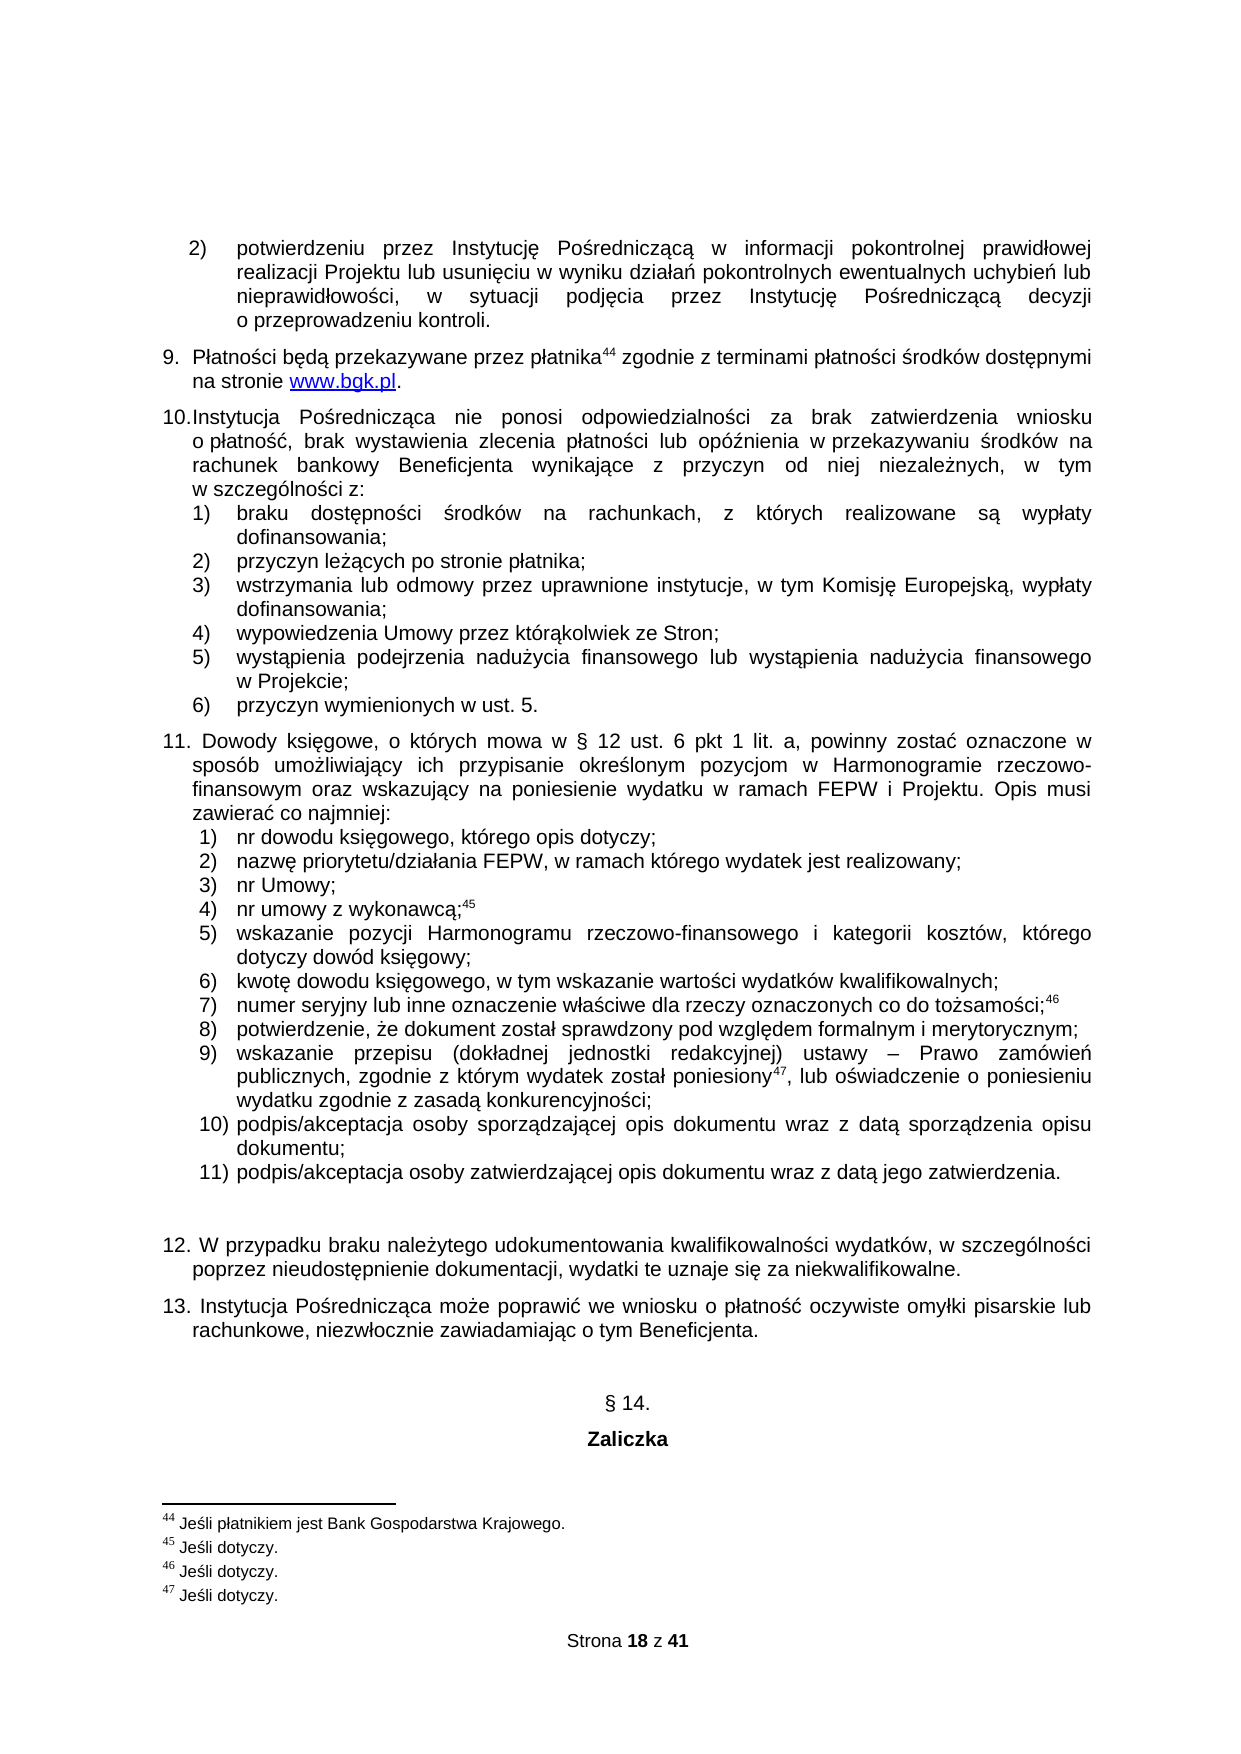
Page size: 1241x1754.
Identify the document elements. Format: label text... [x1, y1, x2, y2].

list Instytucja Pośrednicząca może poprawić we wniosku o płatność oczywiste omyłki pisarskie lub rachunkowe, niezwłocznie zawiadamiając o tym Beneficjenta. [162, 1293, 1092, 1341]
list W przypadku braku należytego udokumentowania kwalifikowalności wydatków, w szczególności poprzez nieudostępnienie dokumentacji, wydatki te uznaje się za niekwalifikowalne. [162, 1233, 1092, 1281]
list wystąpienia podejrzenia nadużycia finansowego lub wystąpienia nadużycia finansowego w Projekcie; [192, 644, 1092, 692]
list nazwę priorytetu/działania FEPW, w ramach którego wydatek jest realizowany; [199, 849, 1092, 873]
list przyczyn wymienionych w ust. 5. [192, 692, 1092, 716]
list nr dowodu księgowego, którego opis dotyczy; [199, 825, 1092, 849]
list wskazanie pozycji Harmonogramu rzeczowo-finansowego i kategorii kosztów, którego dotyczy dowód księgowy; [199, 921, 1092, 968]
text § 14. [162, 1390, 1092, 1414]
list potwierdzeniu przez Instytucję Pośredniczącą w informacji pokontrolnej prawidłowej realizacji Projektu lub usunięciu w wyniku działań pokontrolnych ewentualnych uchybień lub nieprawidłowości, w sytuacji podjęcia przez Instytucję Pośredniczącą decyzji o przeprowadzeniu kontroli. [207, 236, 1092, 332]
list numer seryjny lub inne oznaczenie właściwe dla rzeczy oznaczonych co do tożsamości; [199, 992, 1092, 1016]
list potwierdzenie, że dokument został sprawdzony pod względem formalnym i merytorycznym; [199, 1016, 1092, 1040]
list Płatności będą przekazywane przez płatnika zgodnie z terminami płatności środków dostępnymi na stronie www.bgk.pl. [162, 344, 1092, 392]
list nr umowy z wykonawcą; [199, 897, 1092, 921]
text Zaliczka [162, 1427, 1092, 1451]
list Instytucja Pośrednicząca nie ponosi odpowiedzialności za brak zatwierdzenia wniosku o płatność, brak wystawienia zlecenia płatności lub opóźnienia w przekazywaniu środków na rachunek bankowy Beneficjenta wynikające z przyczyn od niej niezależnych, w tym w szczególności z: [162, 405, 1092, 501]
list wypowiedzenia Umowy przez którąkolwiek ze Stron; [192, 621, 1092, 644]
list kwotę dowodu księgowego, w tym wskazanie wartości wydatków kwalifikowalnych; [199, 968, 1092, 992]
list podpis/akceptacja osoby sporządzającej opis dokumentu wraz z datą sporządzenia opisu dokumentu; [199, 1112, 1092, 1160]
list Dowody księgowe, o których mowa w § 12 ust. 6 pkt 1 lit. a, powinny zostać oznaczone w sposób umożliwiający ich przypisanie określonym pozycjom w Harmonogramie rzeczowo-finansowym oraz wskazujący na poniesienie wydatku w ramach FEPW i Projektu. Opis musi zawierać co najmniej: [162, 729, 1092, 825]
list wskazanie przepisu (dokładnej jednostki redakcyjnej) ustawy – Prawo zamówień publicznych, zgodnie z którym wydatek został poniesiony, lub oświadczenie o poniesieniu wydatku zgodnie z zasadą konkurencyjności; [199, 1040, 1092, 1112]
list braku dostępności środków na rachunkach, z których realizowane są wypłaty dofinansowania; [192, 501, 1092, 549]
list nr Umowy; [199, 873, 1092, 897]
list podpis/akceptacja osoby zatwierdzającej opis dokumentu wraz z datą jego zatwierdzenia. [199, 1160, 1092, 1184]
list przyczyn leżących po stronie płatnika; [192, 549, 1092, 573]
list wstrzymania lub odmowy przez uprawnione instytucje, w tym Komisję Europejską, wypłaty dofinansowania; [192, 573, 1092, 621]
